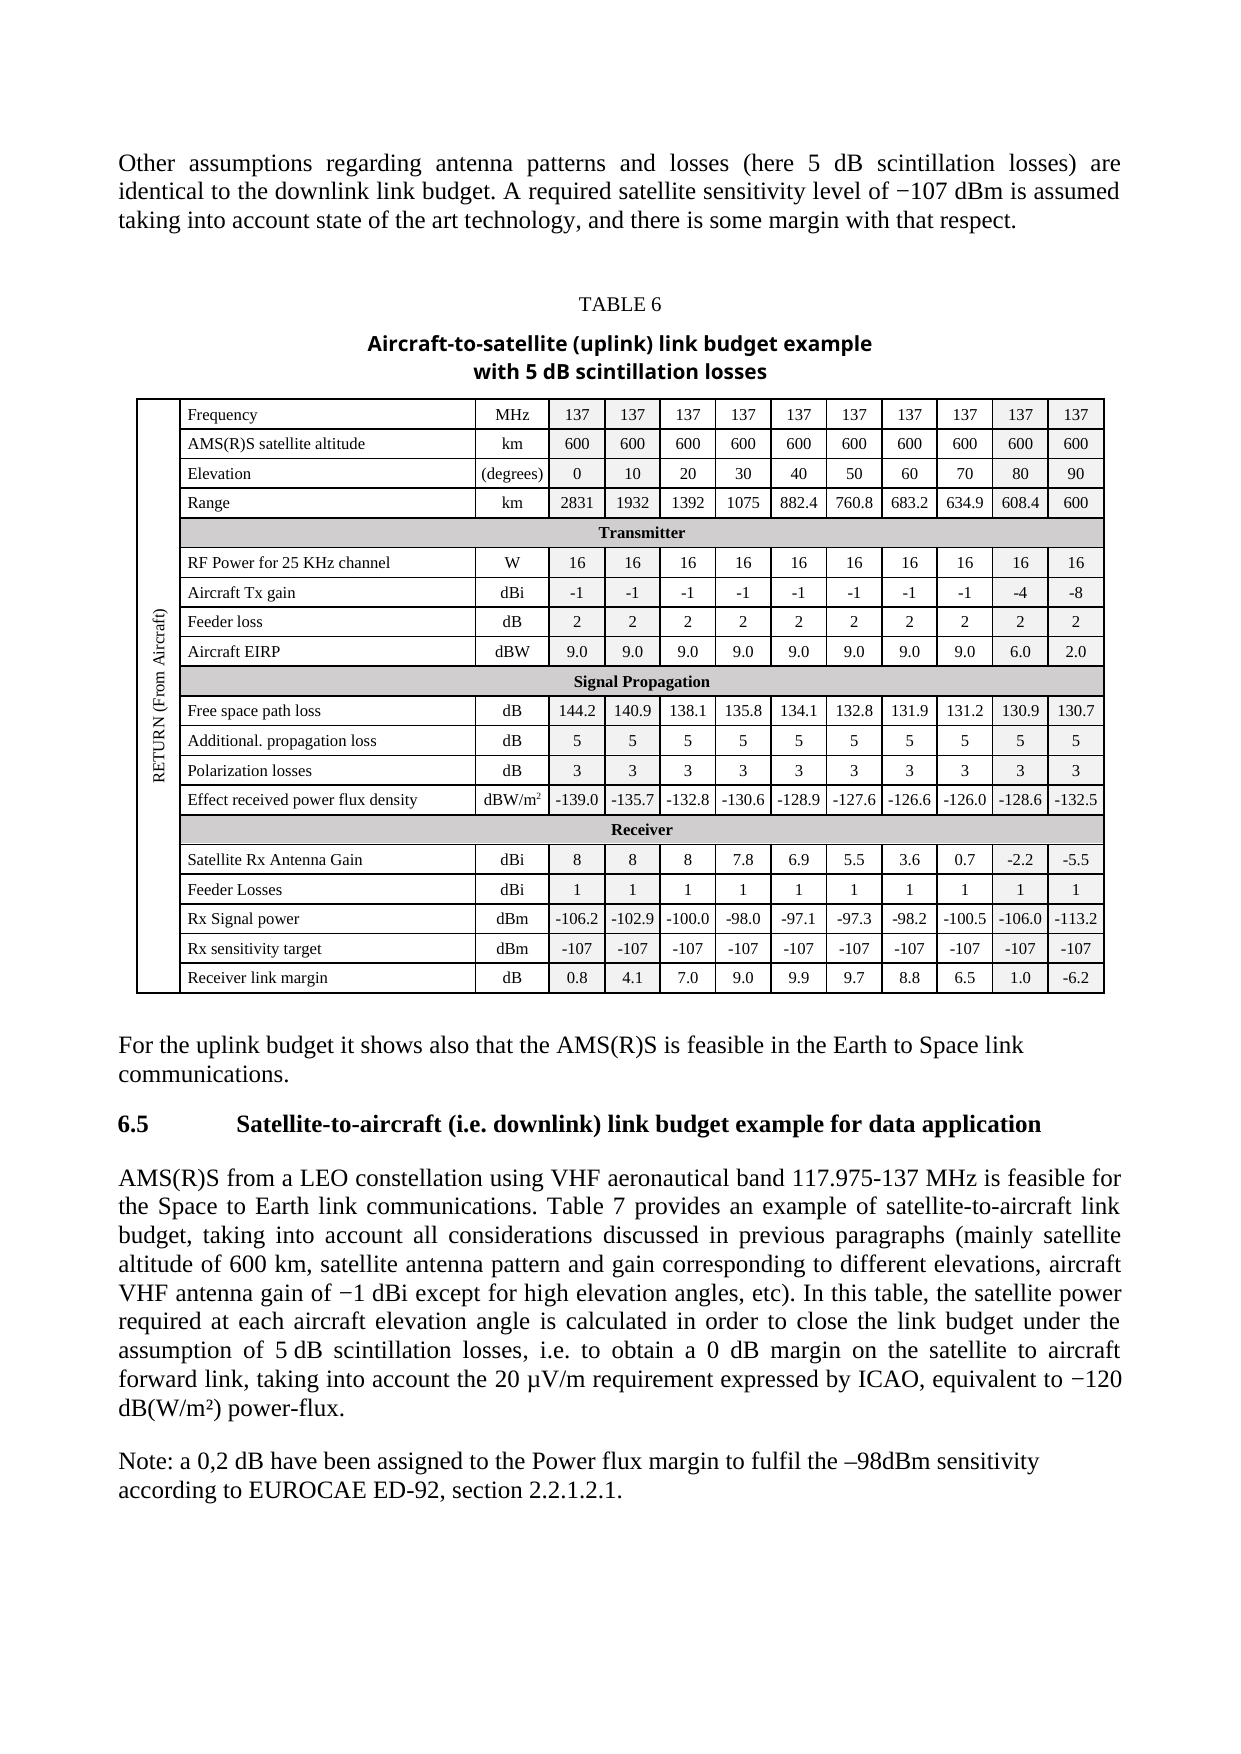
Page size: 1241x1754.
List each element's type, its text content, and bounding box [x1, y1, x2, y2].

table_cell dB [476, 697, 548, 725]
table_header 137 [938, 400, 992, 428]
table_cell -1 [883, 578, 936, 606]
table_cell 16 [716, 548, 770, 576]
table_cell 1392 [661, 489, 715, 517]
table_cell 634.9 [938, 489, 992, 517]
table_cell -107 [938, 934, 992, 962]
table_cell -1 [606, 578, 659, 606]
table_cell 3 [1049, 756, 1103, 784]
table_cell -126.0 [938, 786, 992, 814]
table_cell -135.7 [606, 786, 659, 814]
table_cell Free space path loss [181, 697, 475, 725]
table_cell -107 [993, 934, 1047, 962]
table_cell -97.1 [772, 905, 826, 933]
table_cell 3 [550, 756, 604, 784]
table_cell 2 [827, 608, 881, 636]
table_cell km [476, 430, 548, 458]
table_cell 9.0 [716, 637, 770, 665]
table_cell -132.8 [661, 786, 715, 814]
table_cell 144.2 [550, 697, 604, 725]
table_cell Rx Signal power [181, 905, 475, 933]
table_cell 9.7 [827, 964, 881, 992]
table_cell 2 [938, 608, 992, 636]
table_cell Elevation [181, 459, 475, 487]
table_cell 600 [1049, 489, 1103, 517]
table_cell 600 [938, 430, 992, 458]
table_cell Receiver [181, 816, 1103, 843]
text AMS(R)S from a LEO constellation using VHF aeronautical band 117.975-137 MHz is feasible for the Space to Earth link communications. Table 7 provides an example of satellite-to-aircraft link budget, taking into account all considerations discussed in previous paragraphs (mainly satellite altitude of 600 km, satellite antenna pattern and gain corresponding to different elevations, aircraft VHF antenna gain of −1 dBi except for high elevation angles, etc). In this table, the satellite power required at each aircraft elevation angle is calculated in order to close the link budget under the assumption of 5 dB scintillation losses, i.e. to obtain a 0 dB margin on the satellite to aircraft forward link, taking into account the 20 µV/m requirement expressed by ICAO, equivalent to −120 dB(W/m²) power-flux. [118, 1163, 1122, 1421]
table_cell 10 [606, 459, 659, 487]
table_cell Feeder Losses [181, 875, 475, 903]
table_cell Satellite Rx Antenna Gain [181, 845, 475, 873]
table_cell 882.4 [772, 489, 826, 517]
table_cell dBW/m2 [476, 786, 548, 814]
text For the uplink budget it shows also that the AMS(R)S is feasible in the Earth to Space link communications. [118, 1031, 1122, 1088]
table_cell 9.0 [772, 637, 826, 665]
table_cell -2.2 [993, 845, 1047, 873]
table_header MHz [476, 400, 548, 428]
table_header 137 [883, 400, 936, 428]
subtitle Satellite-to-aircraft (i.e. downlink) link budget example for data application [117, 1109, 1122, 1138]
table_cell 9.0 [716, 964, 770, 992]
table_cell RF Power for 25 KHz channel [181, 548, 475, 576]
table_cell 600 [993, 430, 1047, 458]
table_cell 1 [938, 875, 992, 903]
table_cell 8 [606, 845, 659, 873]
table_header 137 [1049, 400, 1103, 428]
table_cell -1 [716, 578, 770, 606]
table_cell -107 [716, 934, 770, 962]
table_header 137 [550, 400, 604, 428]
table_cell 2 [993, 608, 1047, 636]
table_cell -1 [661, 578, 715, 606]
table_header 137 [606, 400, 659, 428]
table_header 137 [716, 400, 770, 428]
table_cell -130.6 [716, 786, 770, 814]
table_cell 1 [1049, 875, 1103, 903]
table_cell 5 [993, 726, 1047, 754]
table_header 137 [993, 400, 1047, 428]
table_cell 134.1 [772, 697, 826, 725]
table_cell dBi [476, 875, 548, 903]
table_cell 600 [1049, 430, 1103, 458]
table_cell dB [476, 756, 548, 784]
table_cell 16 [606, 548, 659, 576]
table_cell 16 [772, 548, 826, 576]
table_cell 3 [772, 756, 826, 784]
table_cell -97.3 [827, 905, 881, 933]
table_cell 2.0 [1049, 637, 1103, 665]
table_cell 3 [993, 756, 1047, 784]
table_cell -127.6 [827, 786, 881, 814]
table_cell 600 [716, 430, 770, 458]
table_cell Signal Propagation [181, 667, 1103, 695]
table_cell 7.0 [661, 964, 715, 992]
table_cell -8 [1049, 578, 1103, 606]
table_cell -132.5 [1049, 786, 1103, 814]
table_cell 2 [606, 608, 659, 636]
table_cell -126.6 [883, 786, 936, 814]
table_cell 3.6 [883, 845, 936, 873]
table_cell 7.8 [716, 845, 770, 873]
table_cell 9.0 [938, 637, 992, 665]
table_cell 608.4 [993, 489, 1047, 517]
table_cell 2831 [550, 489, 604, 517]
table_cell -106.2 [550, 905, 604, 933]
table_cell 600 [883, 430, 936, 458]
table_cell -107 [772, 934, 826, 962]
table_cell 1 [827, 875, 881, 903]
table_cell 9.0 [661, 637, 715, 665]
table_cell 3 [938, 756, 992, 784]
table_cell 40 [772, 459, 826, 487]
table_cell 1 [661, 875, 715, 903]
table_cell -5.5 [1049, 845, 1103, 873]
table_cell 760.8 [827, 489, 881, 517]
text Other assumptions regarding antenna patterns and losses (here 5 dB scintillation losses) are identical to the downlink link budget. A required satellite sensitivity level of −107 dBm is assumed taking into account state of the art technology, and there is some margin with that respect. [118, 148, 1122, 234]
table_cell 1 [716, 875, 770, 903]
table_cell 2 [1049, 608, 1103, 636]
table_cell 4.1 [606, 964, 659, 992]
table_cell 1932 [606, 489, 659, 517]
table_cell 2 [550, 608, 604, 636]
table_cell -4 [993, 578, 1047, 606]
table_cell 5 [827, 726, 881, 754]
table_cell 6.9 [772, 845, 826, 873]
table_cell 5 [772, 726, 826, 754]
table_cell -113.2 [1049, 905, 1103, 933]
table_cell 3 [716, 756, 770, 784]
table_cell 1 [883, 875, 936, 903]
table_cell 8 [661, 845, 715, 873]
table_cell 683.2 [883, 489, 936, 517]
text Note: a 0,2 dB have been assigned to the Power flux margin to fulfil the –98dBm sensitivity according to EUROCAE ED-92, section 2.2.1.2.1. [118, 1446, 1122, 1504]
text Table 6 [118, 292, 1122, 316]
table_cell 5 [938, 726, 992, 754]
table_cell W [476, 548, 548, 576]
table_cell Aircraft EIRP [181, 637, 475, 665]
table_cell 80 [993, 459, 1047, 487]
table_cell Rx sensitivity target [181, 934, 475, 962]
table_cell Transmitter [181, 519, 1103, 547]
table_cell 600 [772, 430, 826, 458]
table_cell 3 [827, 756, 881, 784]
table_cell 2 [772, 608, 826, 636]
table_cell Additional. propagation loss [181, 726, 475, 754]
table_header 137 [772, 400, 826, 428]
table_cell dB [476, 726, 548, 754]
table_cell 9.0 [606, 637, 659, 665]
table_cell -102.9 [606, 905, 659, 933]
table_cell 1075 [716, 489, 770, 517]
table_cell -107 [1049, 934, 1103, 962]
table_cell -98.0 [716, 905, 770, 933]
table_cell 16 [550, 548, 604, 576]
table_cell -98.2 [883, 905, 936, 933]
table_cell 5 [1049, 726, 1103, 754]
table_cell dBi [476, 578, 548, 606]
table_cell Range [181, 489, 475, 517]
table_cell 130.7 [1049, 697, 1103, 725]
table_cell -128.6 [993, 786, 1047, 814]
table_cell -107 [827, 934, 881, 962]
table_cell -107 [883, 934, 936, 962]
table_cell 8.8 [883, 964, 936, 992]
table_cell 5 [716, 726, 770, 754]
table_cell 30 [716, 459, 770, 487]
table_cell dBm [476, 934, 548, 962]
table_cell -100.5 [938, 905, 992, 933]
table_cell 131.2 [938, 697, 992, 725]
table_cell -1 [938, 578, 992, 606]
table_cell (degrees) [476, 459, 548, 487]
table_cell 600 [550, 430, 604, 458]
table_cell 5.5 [827, 845, 881, 873]
table_cell 9.0 [550, 637, 604, 665]
table_cell 600 [827, 430, 881, 458]
table_header RETURN (From Aircraft) [138, 400, 179, 992]
table_cell 5 [883, 726, 936, 754]
table_header 137 [827, 400, 881, 428]
table_cell 1.0 [993, 964, 1047, 992]
table_cell -100.0 [661, 905, 715, 933]
table_cell 16 [827, 548, 881, 576]
table_cell 1 [993, 875, 1047, 903]
table_cell 0 [550, 459, 604, 487]
table_cell dB [476, 608, 548, 636]
table_cell 20 [661, 459, 715, 487]
table_cell 8 [550, 845, 604, 873]
table_cell -1 [772, 578, 826, 606]
table_cell dB [476, 964, 548, 992]
table_cell Receiver link margin [181, 964, 475, 992]
table_cell 3 [883, 756, 936, 784]
table_cell 1 [550, 875, 604, 903]
table_cell 6.0 [993, 637, 1047, 665]
table_cell 9.9 [772, 964, 826, 992]
table_cell 600 [606, 430, 659, 458]
table_cell AMS(R)S satellite altitude [181, 430, 475, 458]
table_cell 600 [661, 430, 715, 458]
table_cell dBm [476, 905, 548, 933]
table_cell 1 [606, 875, 659, 903]
table_cell -107 [661, 934, 715, 962]
table_cell 0.7 [938, 845, 992, 873]
table_cell 16 [1049, 548, 1103, 576]
table_cell 3 [606, 756, 659, 784]
table_cell -139.0 [550, 786, 604, 814]
table_cell 2 [661, 608, 715, 636]
table_cell 130.9 [993, 697, 1047, 725]
table_cell 5 [550, 726, 604, 754]
table_cell 16 [883, 548, 936, 576]
table_cell 1 [772, 875, 826, 903]
table_cell 132.8 [827, 697, 881, 725]
table_cell 16 [661, 548, 715, 576]
table_cell -107 [606, 934, 659, 962]
table_header Frequency [181, 400, 475, 428]
table_cell 5 [606, 726, 659, 754]
table_cell -1 [550, 578, 604, 606]
table_cell Polarization losses [181, 756, 475, 784]
table_cell -6.2 [1049, 964, 1103, 992]
table_cell 140.9 [606, 697, 659, 725]
table_cell Feeder loss [181, 608, 475, 636]
table_cell 60 [883, 459, 936, 487]
table_cell 9.0 [883, 637, 936, 665]
table_cell 70 [938, 459, 992, 487]
table_cell 138.1 [661, 697, 715, 725]
table_cell -107 [550, 934, 604, 962]
table_cell 5 [661, 726, 715, 754]
table_cell -1 [827, 578, 881, 606]
table_cell 0.8 [550, 964, 604, 992]
table_cell 2 [716, 608, 770, 636]
title Aircraft-to-satellite (uplink) link budget example with 5 dB scintillation losses [118, 329, 1122, 386]
table_cell 16 [993, 548, 1047, 576]
table_cell 6.5 [938, 964, 992, 992]
table_cell 50 [827, 459, 881, 487]
table_cell 16 [938, 548, 992, 576]
table_header 137 [661, 400, 715, 428]
table_cell 9.0 [827, 637, 881, 665]
table_cell Effect received power flux density [181, 786, 475, 814]
table_cell km [476, 489, 548, 517]
table_cell dBW [476, 637, 548, 665]
table_cell 131.9 [883, 697, 936, 725]
table_cell dBi [476, 845, 548, 873]
table_cell 90 [1049, 459, 1103, 487]
table_cell Aircraft Tx gain [181, 578, 475, 606]
table_cell 2 [883, 608, 936, 636]
table_cell -128.9 [772, 786, 826, 814]
table_cell 3 [661, 756, 715, 784]
table_cell -106.0 [993, 905, 1047, 933]
table_cell 135.8 [716, 697, 770, 725]
